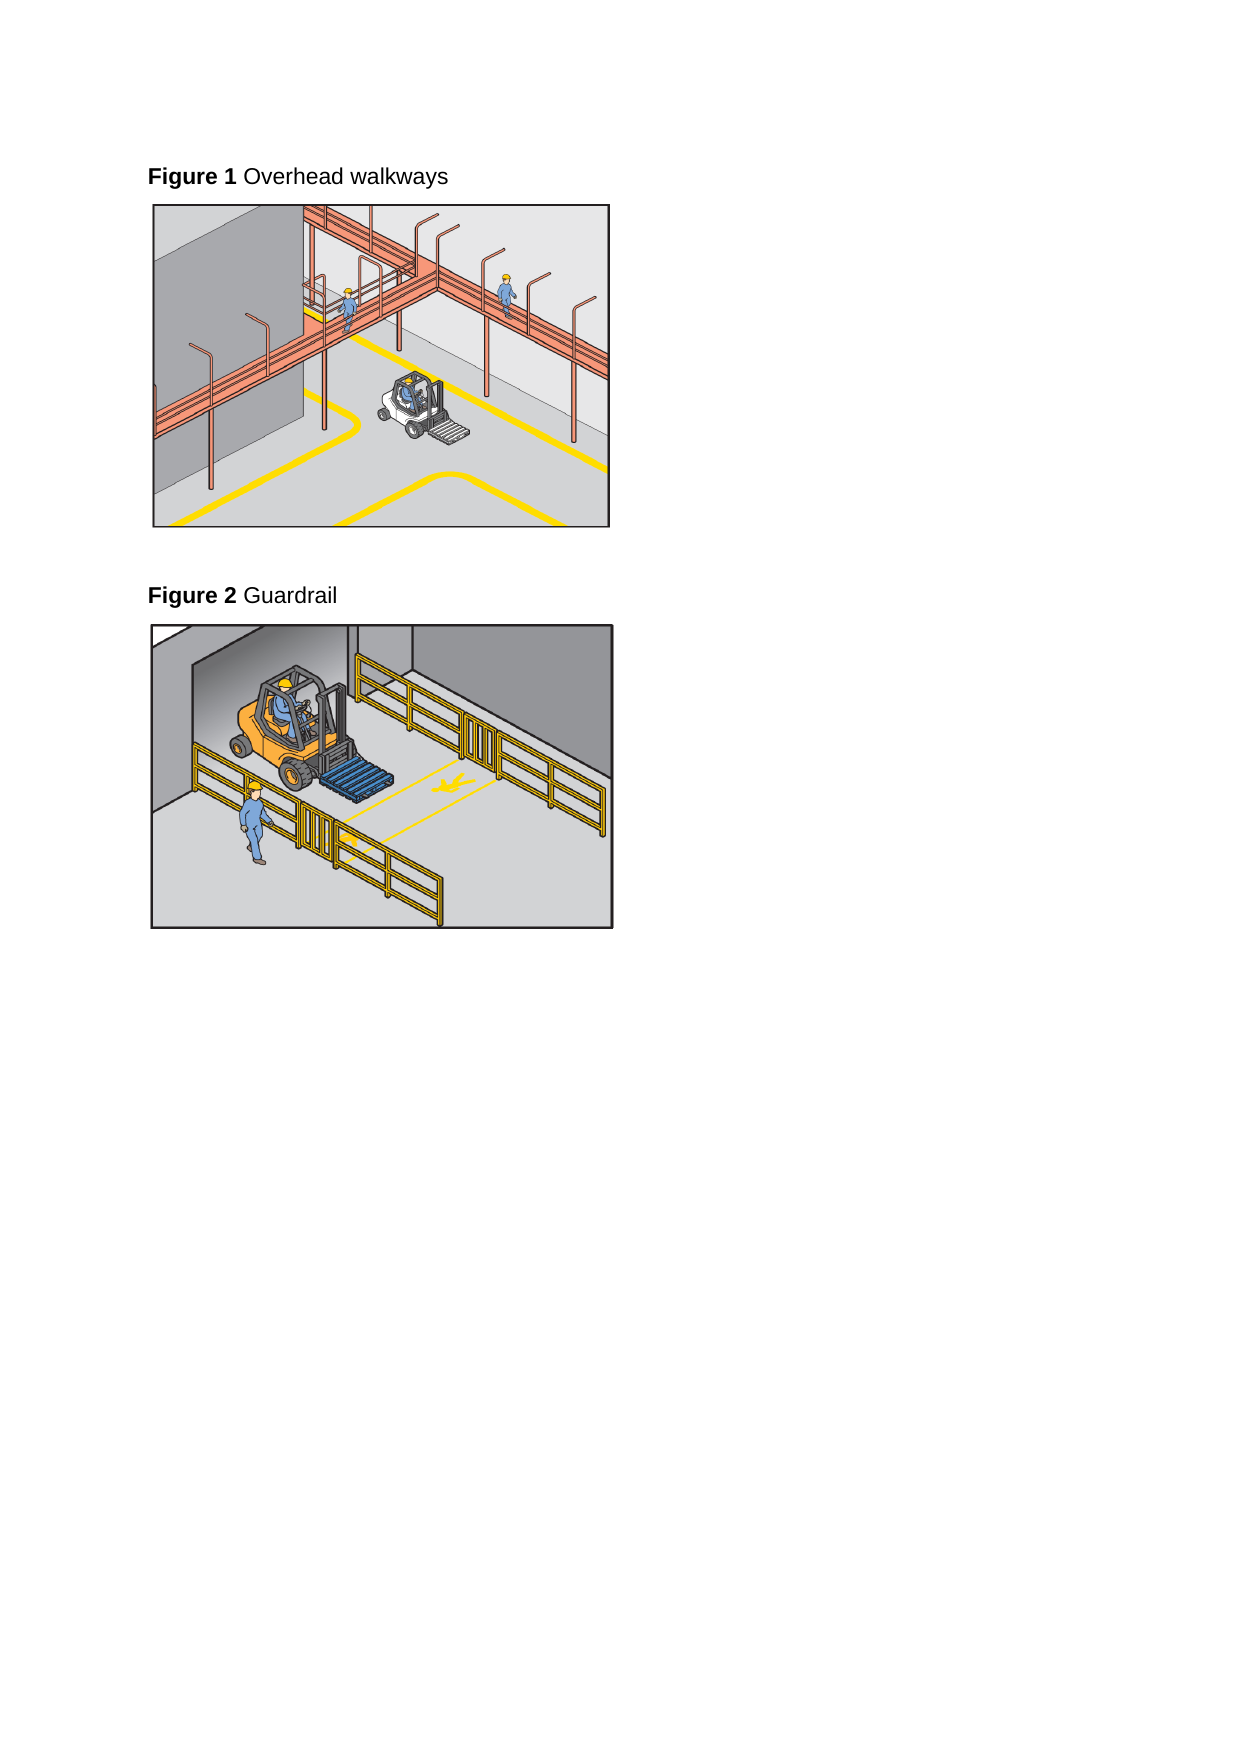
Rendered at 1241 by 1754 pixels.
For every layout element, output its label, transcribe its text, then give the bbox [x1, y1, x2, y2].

picture [147, 620, 615, 932]
text Figure 2 Guardrail [148, 582, 1122, 608]
text Figure 1 Overhead walkways [148, 163, 1122, 189]
picture [147, 201, 613, 531]
